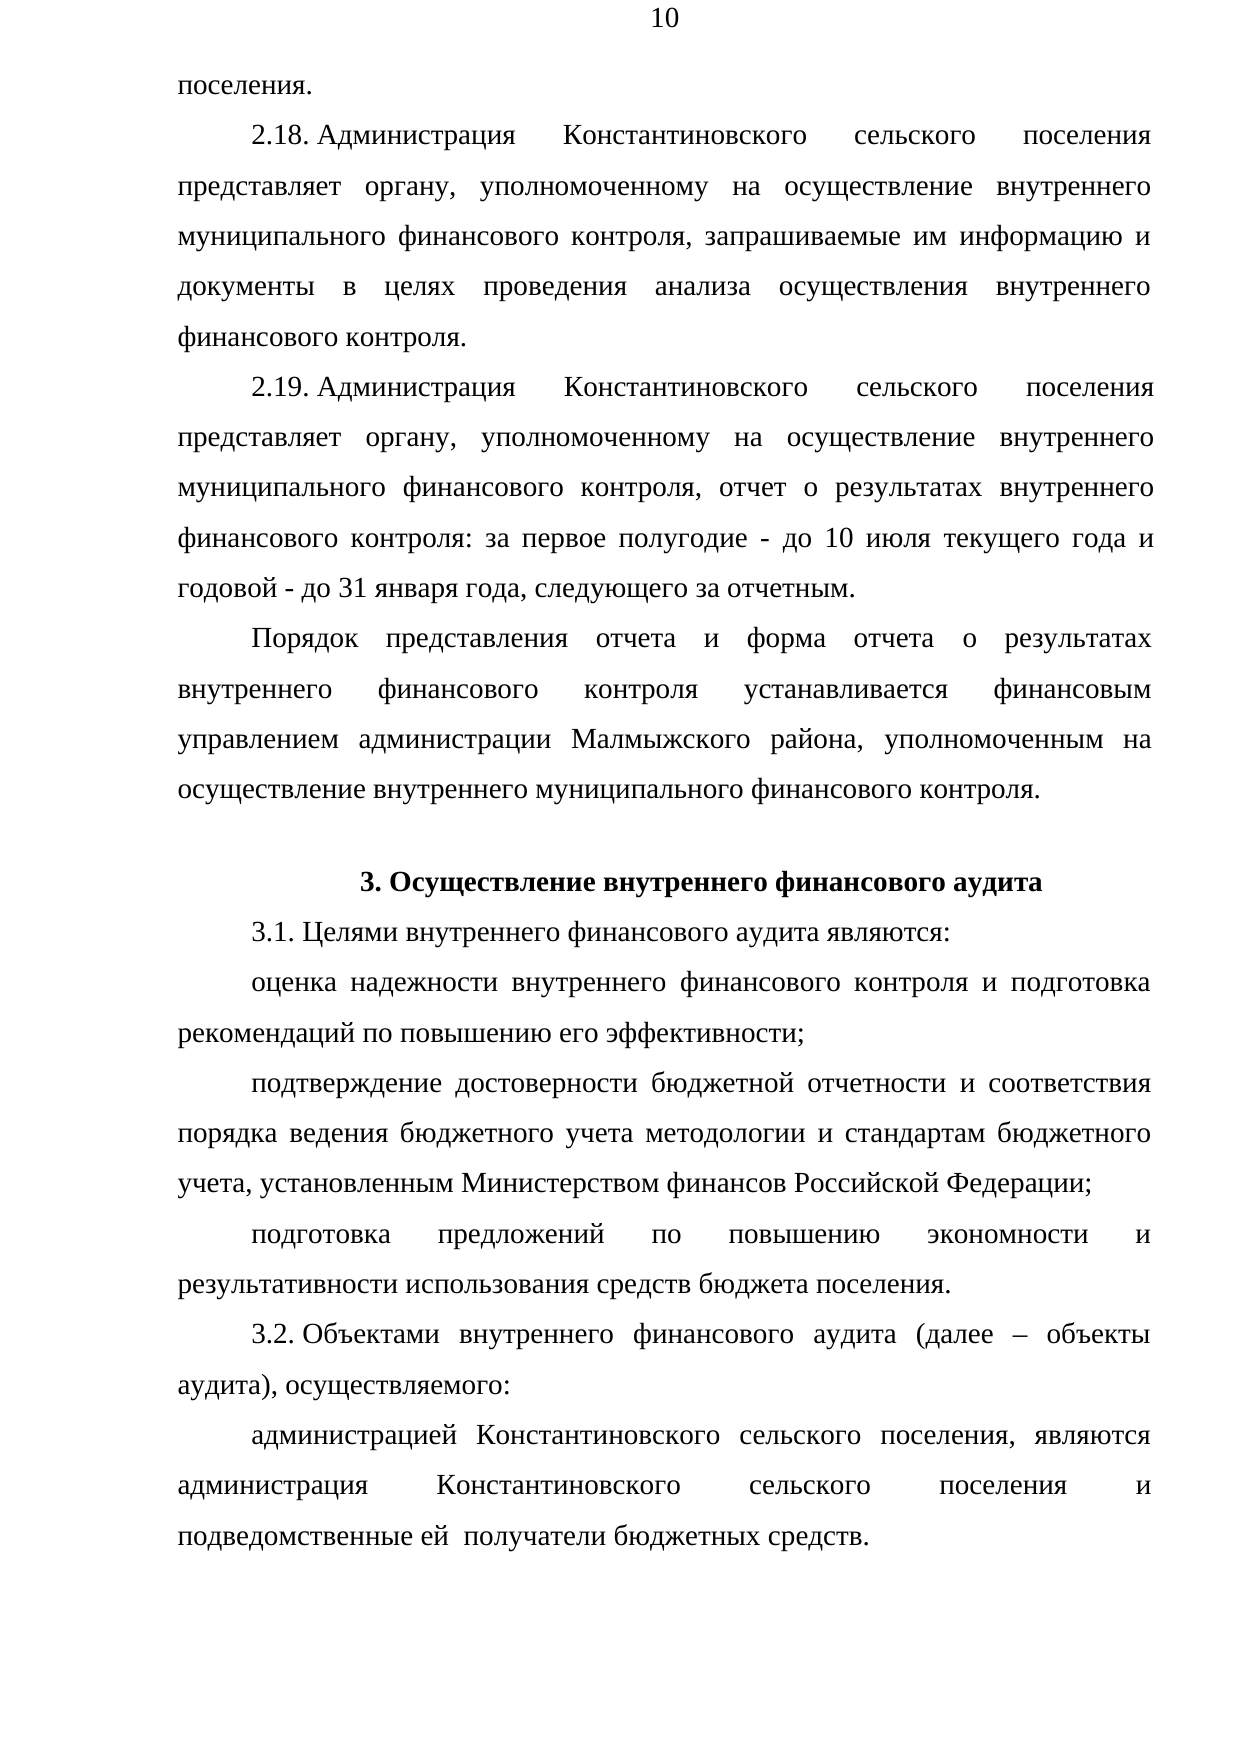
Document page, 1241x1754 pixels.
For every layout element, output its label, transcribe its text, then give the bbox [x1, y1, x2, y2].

text 3.2. Объектами внутреннего финансового аудита (далее – объекты аудита), осуществляемого: [177, 1317, 1152, 1400]
text Порядок представления отчета и форма отчета о результатах внутреннего финансового контроля устанавливается финансовым управлением администрации Малмыжского района, уполномоченным на осуществление внутреннего муниципального финансового контроля. [177, 621, 1152, 805]
text 2.19. Администрация Константиновского сельского поселения представляет органу, уполномоченному на осуществление внутреннего муниципального финансового контроля, отчет о результатах внутреннего финансового контроля: за первое полугодие - до 10 июля текущего года и годовой - до 31 января года, следующего за отчетным. [177, 369, 1155, 604]
text 2.18. Администрация Константиновского сельского поселения представляет органу, уполномоченному на осуществление внутреннего муниципального финансового контроля, запрашиваемые им информацию и документы в целях проведения анализа осуществления внутреннего финансового контроля. [177, 117, 1152, 352]
text подтверждение достоверности бюджетной отчетности и соответствия порядка ведения бюджетного учета методологии и стандартам бюджетного учета, установленным Министерством финансов Российской Федерации; [177, 1065, 1152, 1199]
text 3. Осуществление внутреннего финансового аудита [177, 864, 1152, 897]
text подготовка предложений по повышению экономности и результативности использования средств бюджета поселения. [177, 1216, 1152, 1300]
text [177, 67, 1152, 101]
text администрацией Константиновского сельского поселения, являются администрация Константиновского сельского поселения и подведомственные ей получатели бюджетных средств. [177, 1417, 1152, 1551]
text оценка надежности внутреннего финансового контроля и подготовка рекомендаций по повышению его эффективности; [177, 964, 1152, 1048]
text 3.1. Целями внутреннего финансового аудита являются: [177, 914, 1152, 948]
